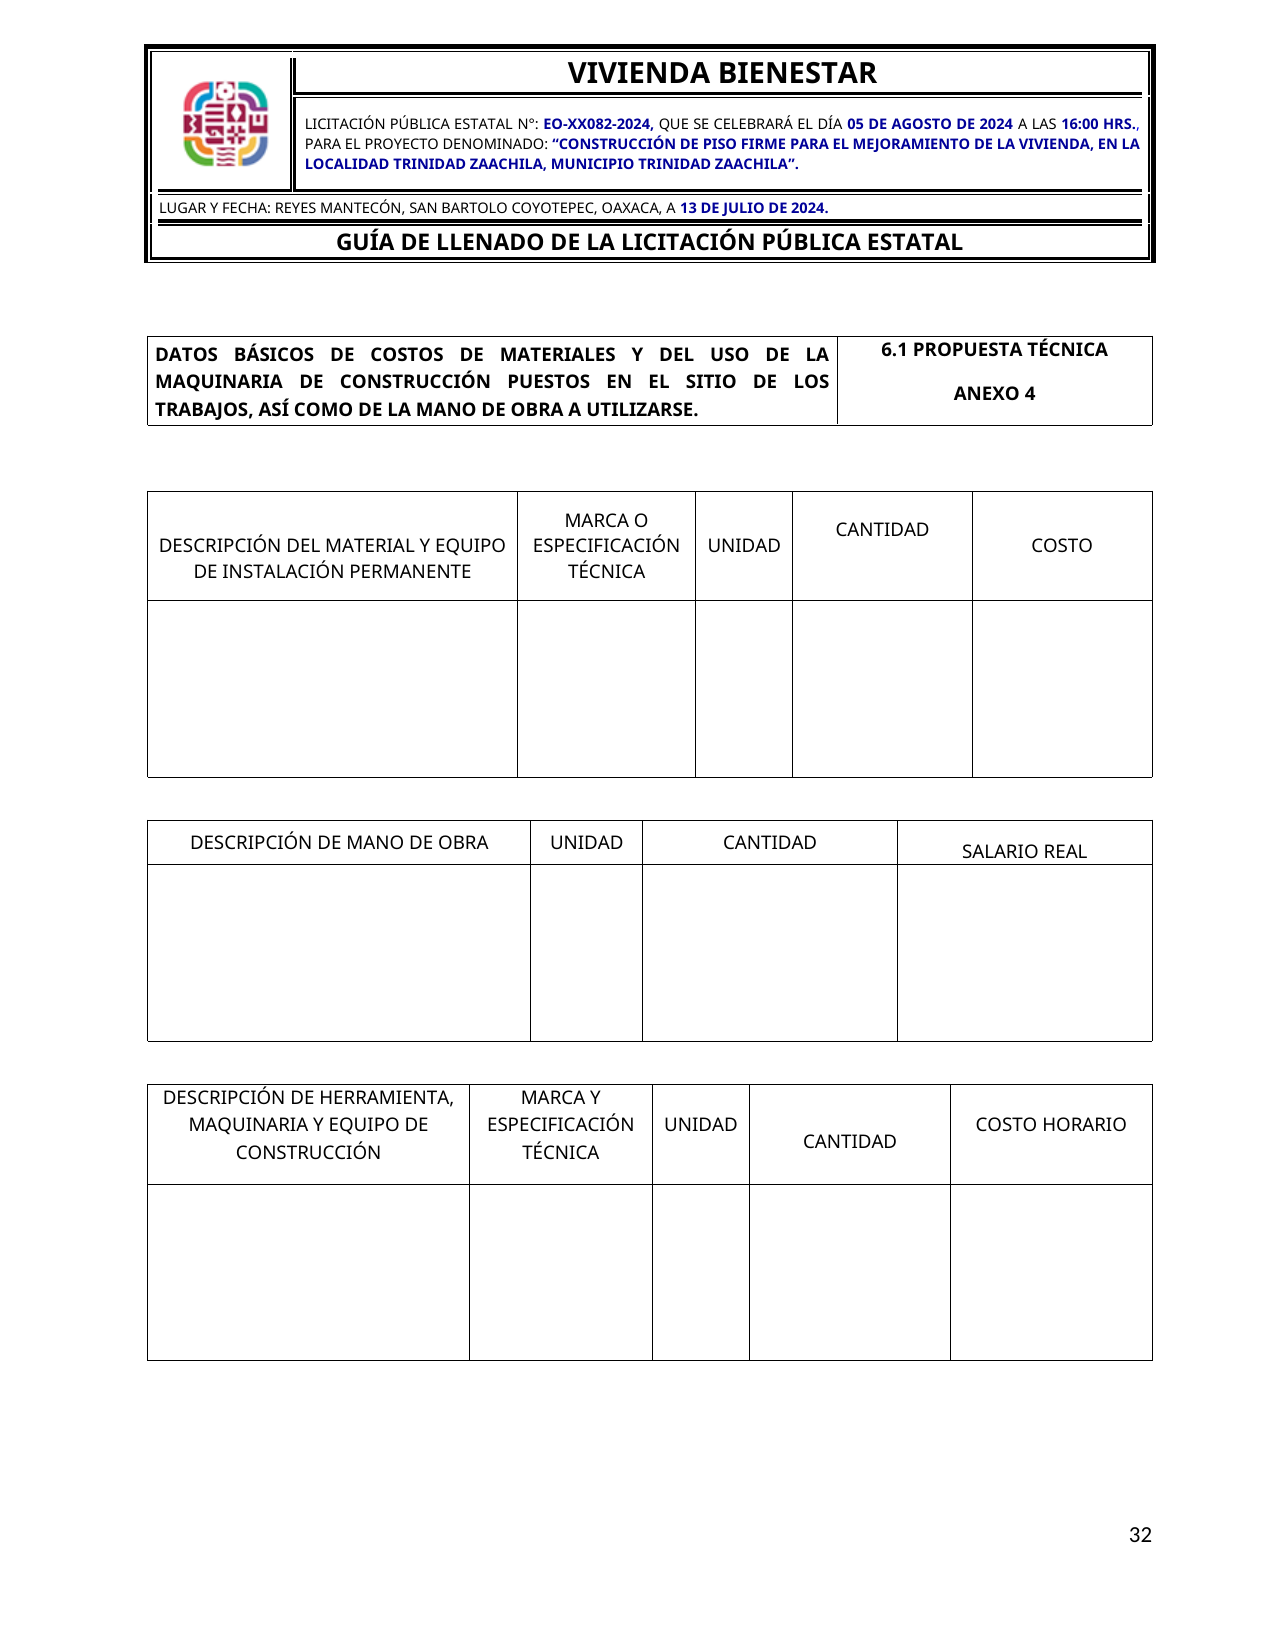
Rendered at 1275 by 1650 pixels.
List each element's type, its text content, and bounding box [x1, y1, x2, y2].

table_cell [643, 865, 897, 1041]
table_header UNIDAD [653, 1085, 749, 1183]
table_header CANTIDAD [643, 821, 897, 864]
table_cell [973, 601, 1152, 777]
table_cell [148, 1185, 469, 1360]
table_header DESCRIPCIÓN DE HERRAMIENTA, MAQUINARIA Y EQUIPO DE CONSTRUCCIÓN [148, 1085, 469, 1183]
table_header MARCA Y ESPECIFICACIÓN TÉCNICA [470, 1085, 652, 1183]
table_cell [148, 601, 517, 777]
table_cell [470, 1185, 652, 1360]
table_cell [531, 865, 642, 1041]
picture [172, 73, 279, 172]
table_header UNIDAD [531, 821, 642, 864]
table_header MARCA O ESPECIFICACIÓN TÉCNICA [518, 492, 695, 600]
table_header COSTO [973, 492, 1152, 600]
table_header SALARIO REAL [898, 821, 1152, 864]
table_header 6.1 PROPUESTA TÉCNICA ANEXO 4 [838, 337, 1152, 424]
table_cell [653, 1185, 749, 1360]
table_cell [148, 865, 530, 1041]
table_header DATOS BÁSICOS DE COSTOS DE MATERIALES Y DEL USO DE LA MAQUINARIA DE CONSTRUCCIÓN PUESTOS EN EL SITIO DE LOS TRABAJOS, ASÍ COMO DE LA MANO DE OBRA A UTILIZARSE. [148, 337, 837, 424]
table_header UNIDAD [696, 492, 792, 600]
table_header DESCRIPCIÓN DE MANO DE OBRA [148, 821, 530, 864]
table_header COSTO HORARIO [951, 1085, 1152, 1183]
table_cell [518, 601, 695, 777]
table_cell [898, 865, 1152, 1041]
table_header CANTIDAD [750, 1085, 950, 1183]
table_cell [951, 1185, 1152, 1360]
table_header DESCRIPCIÓN DEL MATERIAL Y EQUIPO DE INSTALACIÓN PERMANENTE [148, 492, 517, 600]
table_cell [793, 601, 972, 777]
table_cell [696, 601, 792, 777]
table_cell [750, 1185, 950, 1360]
table_header CANTIDAD [793, 492, 972, 600]
